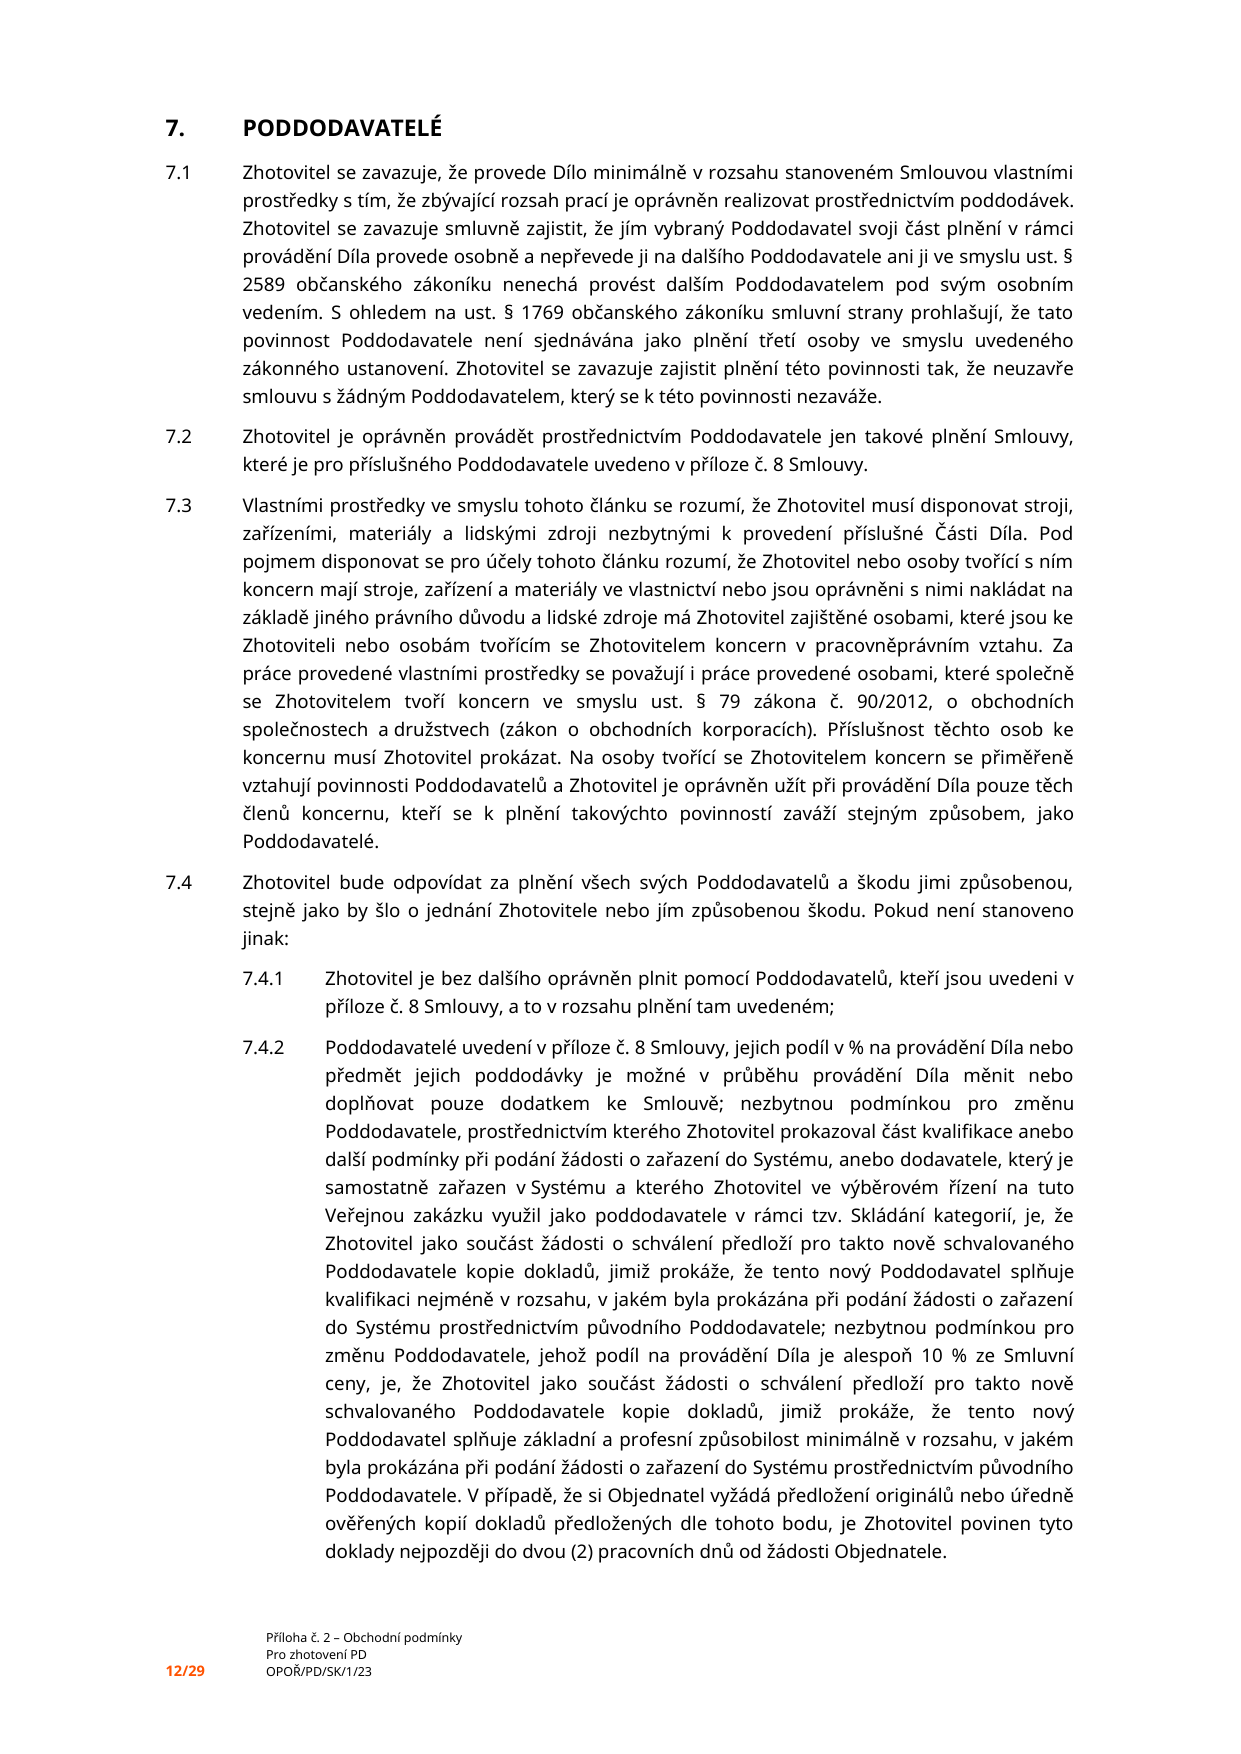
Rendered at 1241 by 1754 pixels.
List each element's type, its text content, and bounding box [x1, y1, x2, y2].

text Zhotovitel je bez dalšího oprávněn plnit pomocí Poddodavatelů, kteří jsou uvedeni v příloze č. 8 Smlouvy, a to v rozsahu plnění tam uvedeném; [242, 966, 1075, 1019]
text Vlastními prostředky ve smyslu tohoto článku se rozumí, že Zhotovitel musí disponovat stroji, zařízeními, materiály a lidskými zdroji nezbytnými k provedení příslušné Části Díla. Pod pojmem disponovat se pro účely tohoto článku rozumí, že Zhotovitel nebo osoby tvořící s ním koncern mají stroje, zařízení a materiály ve vlastnictví nebo jsou oprávněni s nimi nakládat na základě jiného právního důvodu a lidské zdroje má Zhotovitel zajištěné osobami, které jsou ke Zhotoviteli nebo osobám tvořícím se Zhotovitelem koncern v pracovněprávním vztahu. Za práce provedené vlastními prostředky se považují i práce provedené osobami, které společně se Zhotovitelem tvoří koncern ve smyslu ust. § 79 zákona č. 90/2012, o obchodních společnostech a družstvech (zákon o obchodních korporacích). Příslušnost těchto osob ke koncernu musí Zhotovitel prokázat. Na osoby tvořící se Zhotovitelem koncern se přiměřeně vztahují povinnosti Poddodavatelů a Zhotovitel je oprávněn užít při provádění Díla pouze těch členů koncernu, kteří se k plnění takovýchto povinností zaváží stejným způsobem, jako Poddodavatelé. [165, 492, 1075, 854]
text PODDODAVATELÉ [165, 112, 1075, 143]
text Zhotovitel je oprávněn provádět prostřednictvím Poddodavatele jen takové plnění Smlouvy, které je pro příslušného Poddodavatele uvedeno v příloze č. 8 Smlouvy. [165, 424, 1075, 477]
text Poddodavatelé uvedení v příloze č. 8 Smlouvy, jejich podíl v % na provádění Díla nebo předmět jejich poddodávky je možné v průběhu provádění Díla měnit nebo doplňovat pouze dodatkem ke Smlouvě; nezbytnou podmínkou pro změnu Poddodavatele, prostřednictvím kterého Zhotovitel prokazoval část kvalifikace anebo další podmínky při podání žádosti o zařazení do Systému, anebo dodavatele, který je samostatně zařazen v Systému a kterého Zhotovitel ve výběrovém řízení na tuto Veřejnou zakázku využil jako poddodavatele v rámci tzv. Skládání kategorií, je, že Zhotovitel jako součást žádosti o schválení předloží pro takto nově schvalovaného Poddodavatele kopie dokladů, jimiž prokáže, že tento nový Poddodavatel splňuje kvalifikaci nejméně v rozsahu, v jakém byla prokázána při podání žádosti o zařazení do Systému prostřednictvím původního Poddodavatele; nezbytnou podmínkou pro změnu Poddodavatele, jehož podíl na provádění Díla je alespoň 10 % ze Smluvní ceny, je, že Zhotovitel jako součást žádosti o schválení předloží pro takto nově schvalovaného Poddodavatele kopie dokladů, jimiž prokáže, že tento nový Poddodavatel splňuje základní a profesní způsobilost minimálně v rozsahu, v jakém byla prokázána při podání žádosti o zařazení do Systému prostřednictvím původního Poddodavatele. V případě, že si Objednatel vyžádá předložení originálů nebo úředně ověřených kopií dokladů předložených dle tohoto bodu, je Zhotovitel povinen tyto doklady nejpozději do dvou (2) pracovních dnů od žádosti Objednatele. [242, 1034, 1075, 1564]
text Zhotovitel se zavazuje, že provede Dílo minimálně v rozsahu stanoveném Smlouvou vlastními prostředky s tím, že zbývající rozsah prací je oprávněn realizovat prostřednictvím poddodávek. Zhotovitel se zavazuje smluvně zajistit, že jím vybraný Poddodavatel svoji část plnění v rámci provádění Díla provede osobně a nepřevede ji na dalšího Poddodavatele ani ji ve smyslu ust. § 2589 občanského zákoníku nenechá provést dalším Poddodavatelem pod svým osobním vedením. S ohledem na ust. § 1769 občanského zákoníku smluvní strany prohlašují, že tato povinnost Poddodavatele není sjednávána jako plnění třetí osoby ve smyslu uvedeného zákonného ustanovení. Zhotovitel se zavazuje zajistit plnění této povinnosti tak, že neuzavře smlouvu s žádným Poddodavatelem, který se k této povinnosti nezaváže. [165, 159, 1075, 409]
text Zhotovitel bude odpovídat za plnění všech svých Poddodavatelů a škodu jimi způsobenou, stejně jako by šlo o jednání Zhotovitele nebo jím způsobenou škodu. Pokud není stanoveno jinak: [165, 869, 1075, 951]
